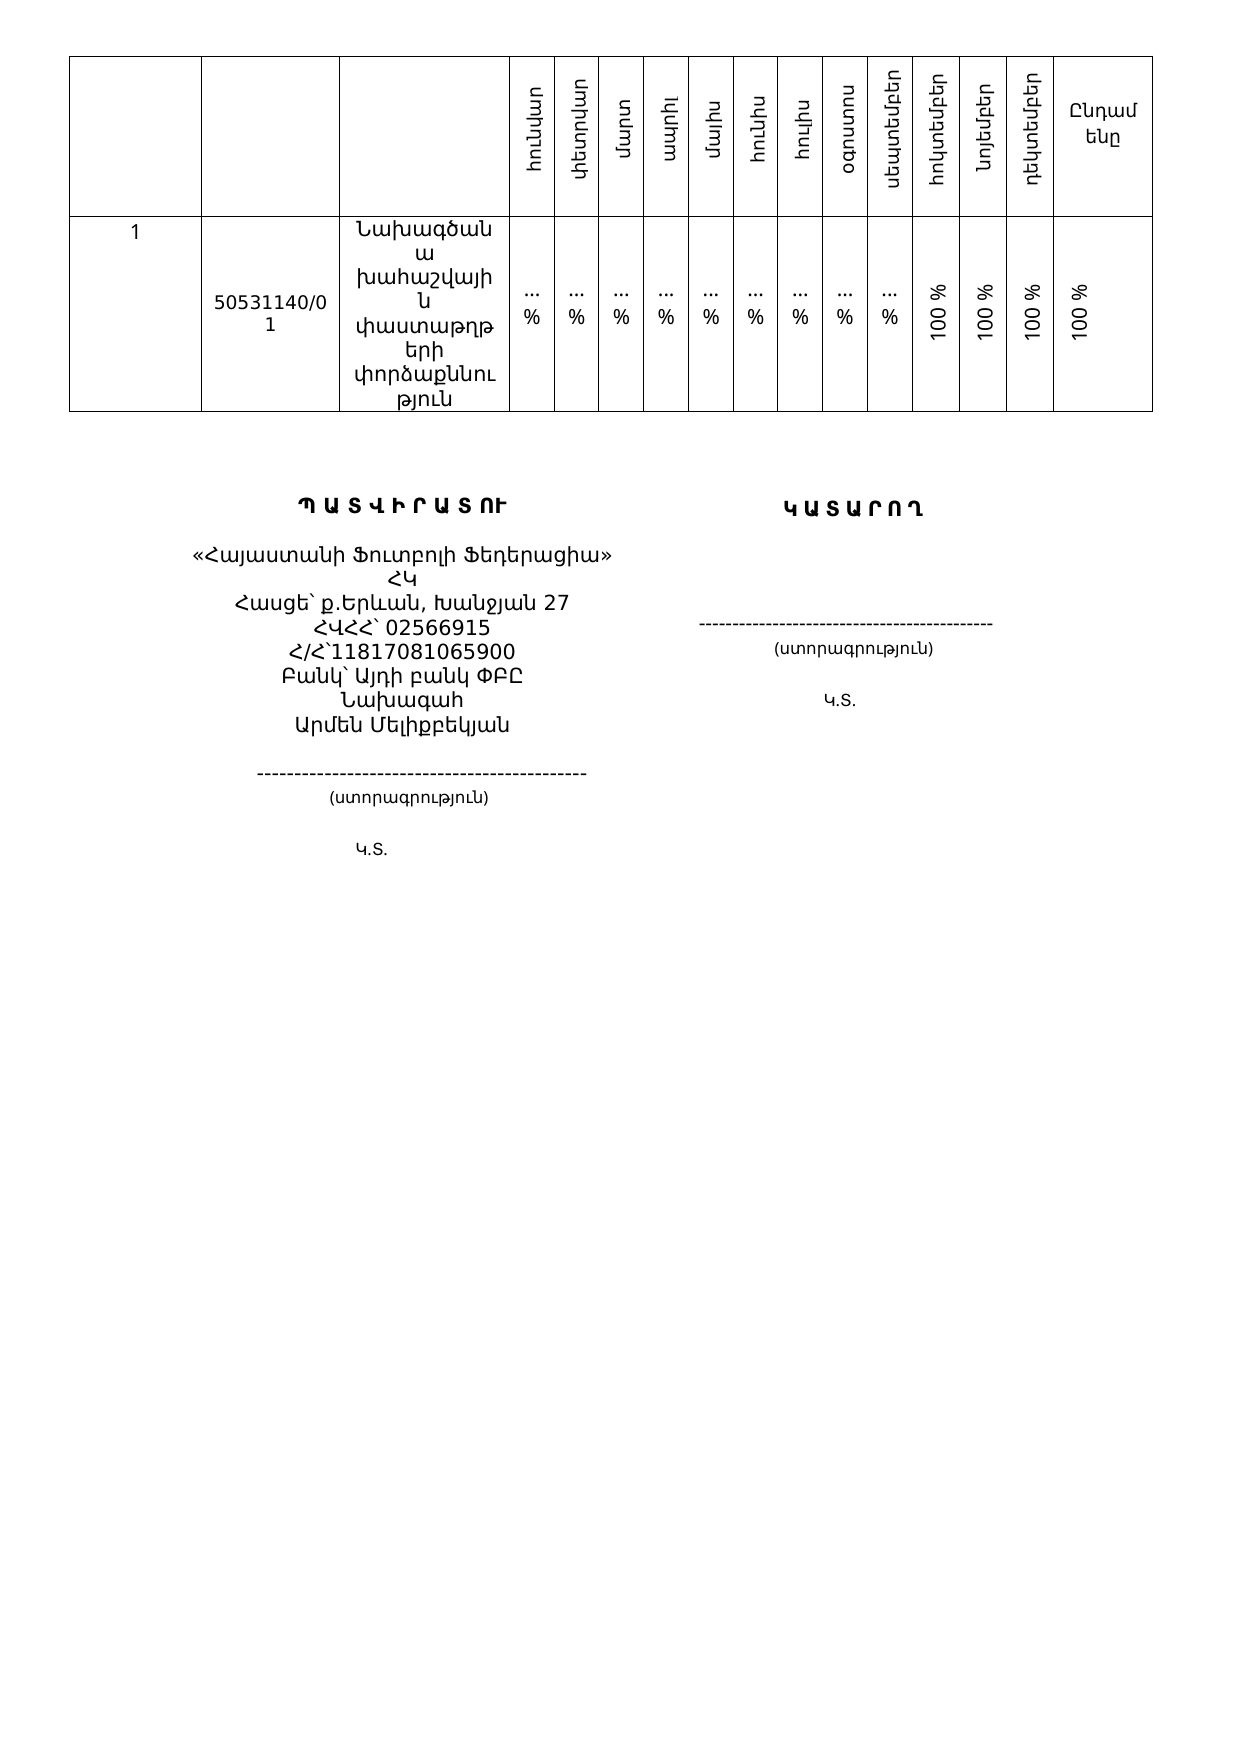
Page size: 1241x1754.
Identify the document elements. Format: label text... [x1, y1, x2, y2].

table_cell հուլիս [778, 57, 822, 216]
table_cell հունիս [734, 57, 777, 216]
table_cell 50531140/01 [202, 217, 339, 411]
table_cell [70, 57, 201, 216]
table_cell մարտ [599, 57, 643, 216]
table_cell ... % [868, 217, 912, 411]
table_cell 1 [70, 217, 201, 411]
table_cell ... % [644, 217, 688, 411]
table_cell ... % [689, 217, 733, 411]
table_cell 100 % [960, 217, 1006, 411]
table_cell հոկտեմբեր [913, 57, 959, 216]
table_cell ... % [823, 217, 867, 411]
table_cell 100 % [913, 217, 959, 411]
table_cell ... % [734, 217, 777, 411]
table_cell փետրվար [555, 57, 598, 216]
table_cell ... % [555, 217, 598, 411]
table_header Կ Ա Տ Ա Ր Ո Ղ -------------------------------------------- (ստորագրություն) Կ.Տ. [639, 494, 1067, 917]
table_cell մայիս [689, 57, 733, 216]
table_cell ապրիլ [644, 57, 688, 216]
table_cell դեկտեմբեր [1007, 57, 1053, 216]
table_cell Ընդամենը [1054, 57, 1152, 216]
table_cell հունվար [510, 57, 554, 216]
table_cell ... % [510, 217, 554, 411]
table_cell ... % [599, 217, 643, 411]
table_cell 100 % [1007, 217, 1053, 411]
table_cell ... % [778, 217, 822, 411]
table_cell 100 % [1054, 217, 1152, 411]
table_cell Նախագծանա խահաշվային փաստաթղթերի փորձաքննություն [340, 217, 509, 411]
table_cell նոյեմբեր [960, 57, 1006, 216]
table_cell [202, 57, 339, 216]
table_cell սեպտեմբեր [868, 57, 912, 216]
table_cell [340, 57, 509, 216]
table_cell օգոստոս [823, 57, 867, 216]
table_header Պ Ա Տ Վ Ի Ր Ա Տ ՈՒ «Հայաստանի Ֆուտբոլի Ֆեդերացիա» ՀԿ Հասցե՝ ք․Երևան, Խանջյան 27 ՀՎՀՀ՝ 02566915 Հ/Հ՝11817081065900 Բանկ՝ Այդի բանկ ՓԲԸ Նախագահ Արմեն Մելիքբեկյան -------------------------------------------- (ստորագրություն) Կ.Տ. [166, 494, 638, 917]
